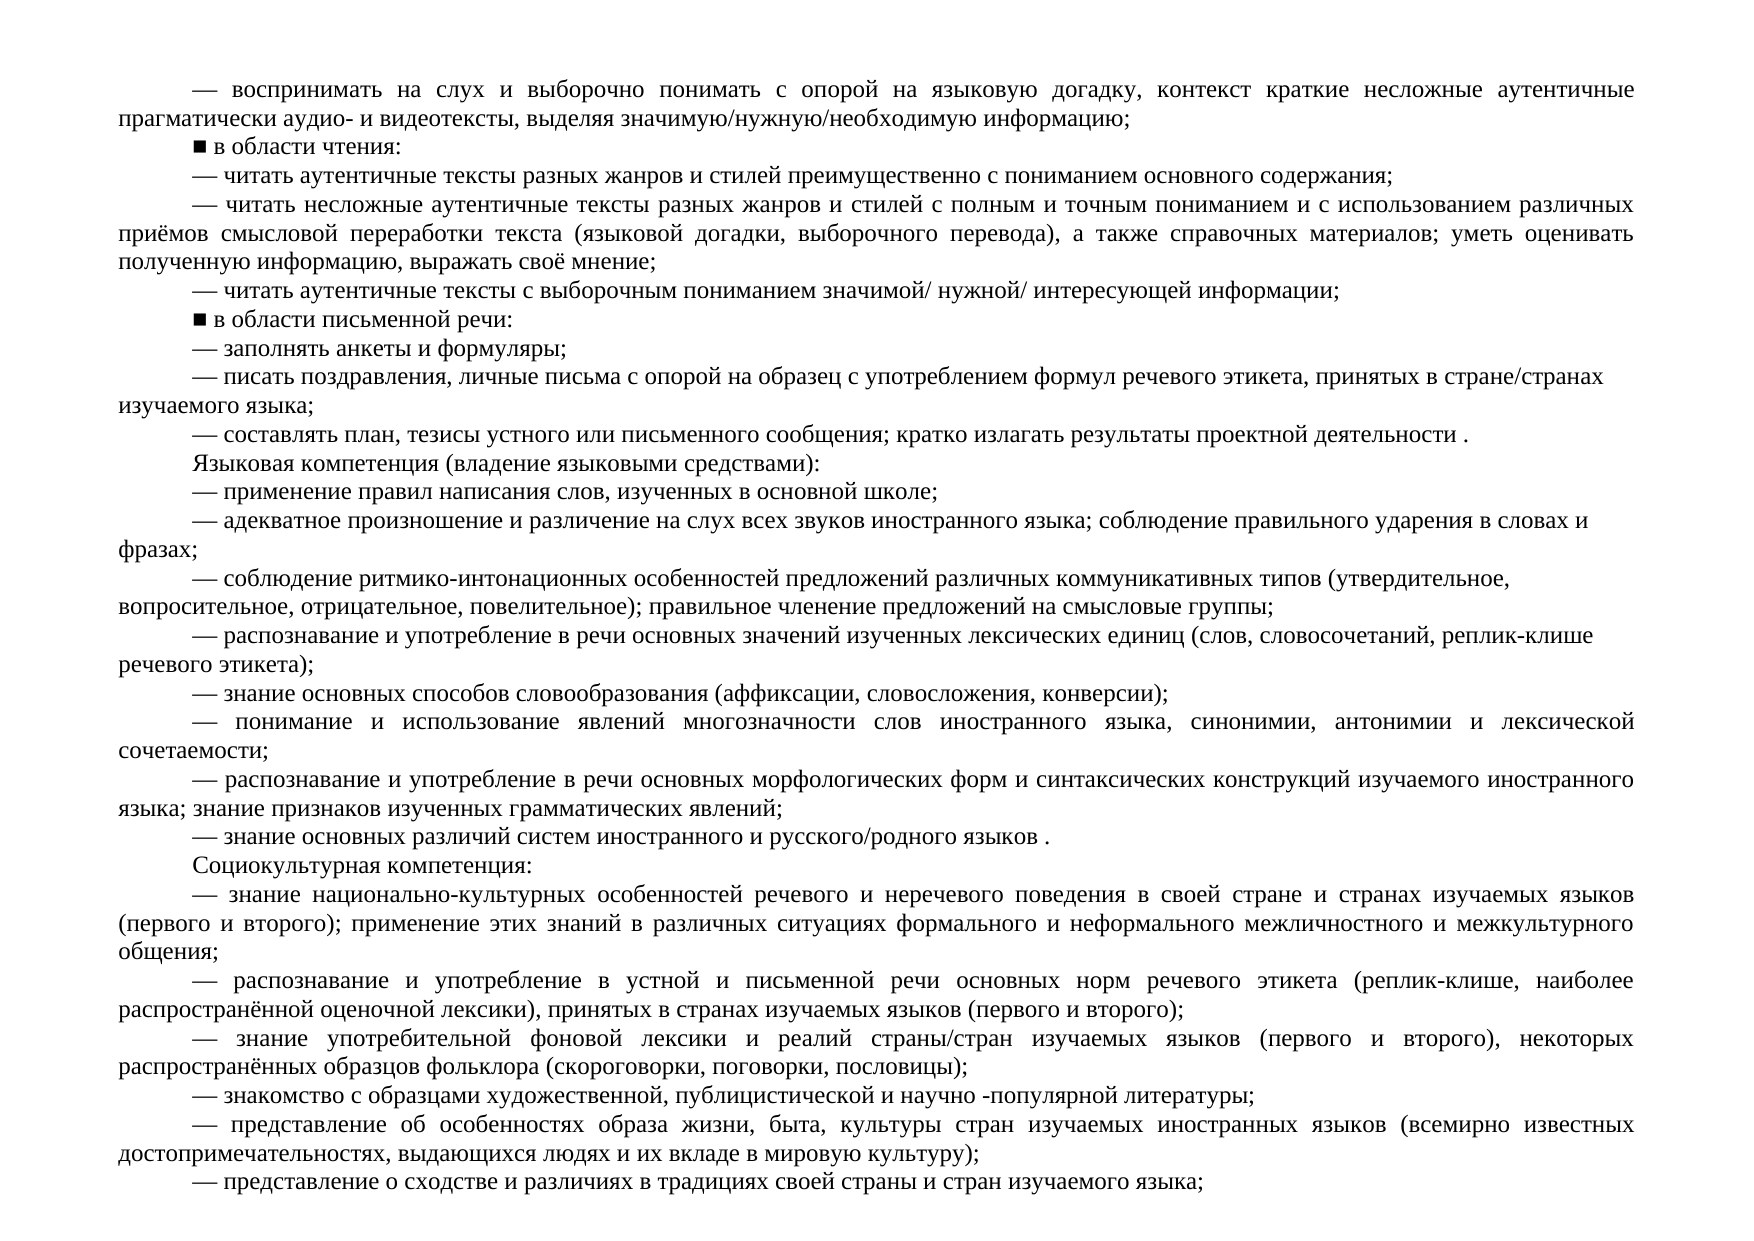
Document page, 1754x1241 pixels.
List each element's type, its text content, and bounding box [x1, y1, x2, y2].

text ■ в области письменной речи: [118, 304, 1636, 333]
text — воспринимать на слух и выборочно понимать с опорой на языковую догадку, контекст краткие несложные аутентичные прагматически аудио- и видеотексты, выделяя значимую/нужную/необходимую информацию; [118, 74, 1636, 131]
text — читать несложные аутентичные тексты разных жанров и стилей с полным и точным пониманием и с использованием различных приёмов смысловой переработки текста (языковой догадки, выборочного перевода), а также справочных материалов; уметь оценивать полученную информацию, выражать своё мнение; [118, 189, 1636, 275]
text — составлять план, тезисы устного или письменного сообщения; кратко излагать результаты проектной деятельности . [118, 419, 1636, 448]
text — писать поздравления, личные письма с опорой на образец с употреблением формул речевого этикета, принятых в стране/странах изучаемого языка; [118, 361, 1636, 419]
text — распознавание и употребление в речи основных морфологических форм и синтаксических конструкций изучаемого иностранного языка; знание признаков изученных грамматических явлений; [118, 764, 1636, 821]
text ■ в области чтения: [118, 131, 1636, 160]
text — распознавание и употребление в устной и письменной речи основных норм речевого этикета (реплик-клише, наиболее распространённой оценочной лексики), принятых в странах изучаемых языков (первого и второго); [118, 965, 1636, 1023]
text — адекватное произношение и различение на слух всех звуков иностранного языка; соблюдение правильного ударения в словах и фразах; [118, 505, 1636, 563]
text — распознавание и употребление в речи основных значений изученных лексических единиц (слов, словосочетаний, реплик-клише речевого этикета); [118, 620, 1636, 678]
text — представление о сходстве и различиях в традициях своей страны и стран изучаемого языка; [118, 1166, 1636, 1195]
text — применение правил написания слов, изученных в основной школе; [118, 476, 1636, 505]
text — заполнять анкеты и формуляры; [118, 333, 1636, 361]
text — читать аутентичные тексты с выборочным пониманием значимой/ нужной/ интересующей информации; [118, 275, 1636, 304]
text — знание национально-культурных особенностей речевого и неречевого поведения в своей стране и странах изучаемых языков (первого и второго); применение этих знаний в различных ситуациях формального и неформального межличностного и межкультурного общения; [118, 879, 1636, 965]
text — знание основных различий систем иностранного и русского/родного языков . [118, 821, 1636, 850]
text Социокультурная компетенция: [118, 850, 1636, 879]
text — понимание и использование явлений многозначности слов иностранного языка, синонимии, антонимии и лексической сочетаемости; [118, 706, 1636, 764]
text — знание основных способов словообразования (аффиксации, словосложения, конверсии); [118, 678, 1636, 706]
text Языковая компетенция (владение языковыми средствами): [118, 448, 1636, 476]
text — соблюдение ритмико-интонационных особенностей предложений различных коммуникативных типов (утвердительное, вопросительное, отрицательное, повелительное); правильное членение предложений на смысловые группы; [118, 563, 1636, 620]
text — знание употребительной фоновой лексики и реалий страны/стран изучаемых языков (первого и второго), некоторых распространённых образцов фольклора (скороговорки, поговорки, пословицы); [118, 1023, 1636, 1080]
text — представление об особенностях образа жизни, быта, культуры стран изучаемых иностранных языков (всемирно известных достопримечательностях, выдающихся людях и их вкладе в мировую культуру); [118, 1109, 1636, 1166]
text — знакомство с образцами художественной, публицистической и научно -популярной литературы; [118, 1080, 1636, 1109]
text — читать аутентичные тексты разных жанров и стилей преимущественно с пониманием основного содержания; [118, 160, 1636, 189]
